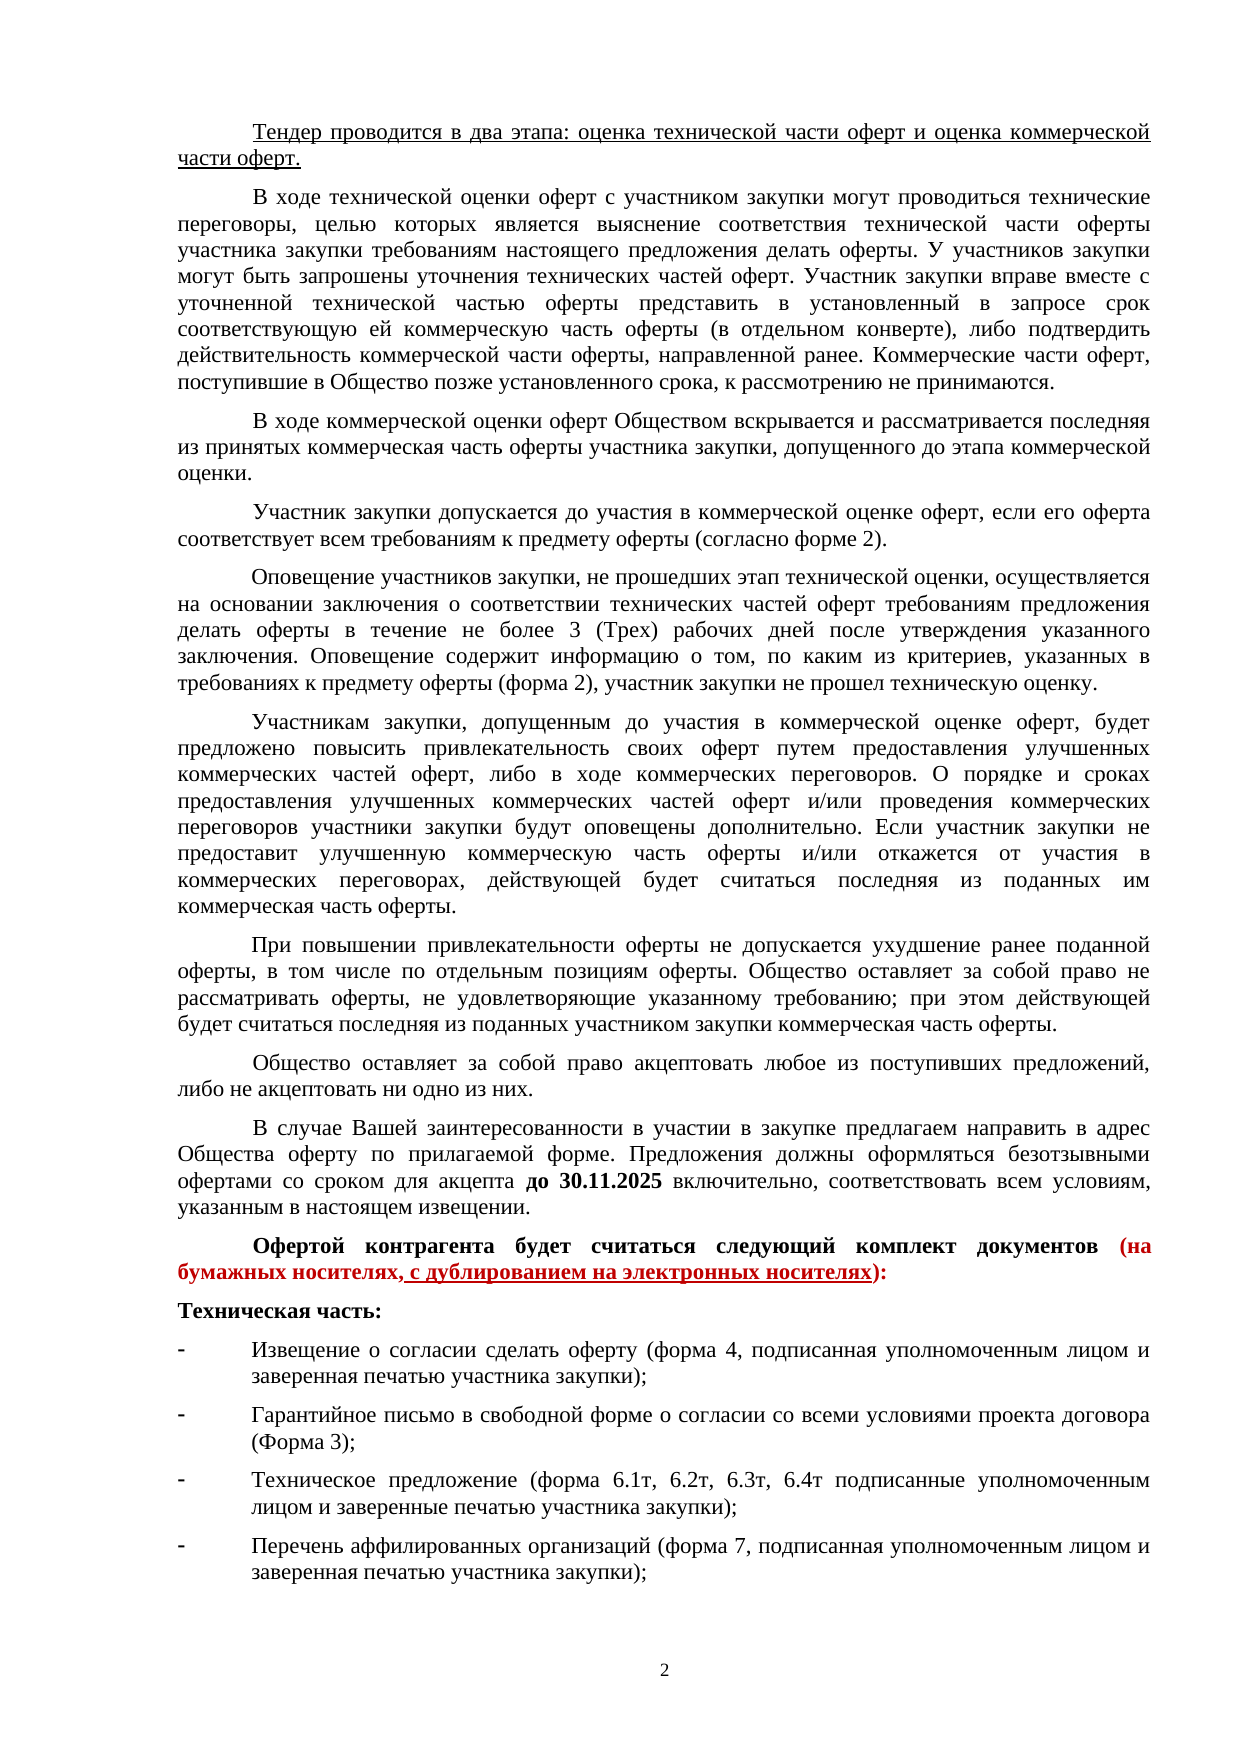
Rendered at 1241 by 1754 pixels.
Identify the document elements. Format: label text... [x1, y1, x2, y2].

list Перечень аффилированных организаций (форма 7, подписанная уполномоченным лицом и заверенная печатью участника закупки); [177, 1532, 1152, 1584]
list Оповещение участников закупки, не прошедших этап технической оценки, осуществляется на основании заключения о соответствии технических частей оферт требованиям предложения делать оферты в течение не более 3 (Трех) рабочих дней после утверждения указанного заключения. Оповещение содержит информацию о том, по каким из критериев, указанных в требованиях к предмету оферты (форма 2), участник закупки не прошел техническую оценку. [177, 563, 1152, 695]
text В случае Вашей заинтересованности в участии в закупке предлагаем направить в адрес Общества оферту по прилагаемой форме. Предложения должны оформляться безотзывными офертами со сроком для акцепта до 30.11.2025 включительно, соответствовать всем условиям, указанным в настоящем извещении. [177, 1114, 1152, 1219]
text Техническая часть: [177, 1297, 1152, 1324]
text Участник закупки допускается до участия в коммерческой оценке оферт, если его оферта соответствует всем требованиям к предмету оферты (согласно форме 2). [177, 498, 1152, 551]
list При повышении привлекательности оферты не допускается ухудшение ранее поданной оферты, в том числе по отдельным позициям оферты. Общество оставляет за собой право не рассматривать оферты, не удовлетворяющие указанному требованию; при этом действующей будет считаться последняя из поданных участником закупки коммерческая часть оферты. [177, 931, 1152, 1036]
list Гарантийное письмо в свободной форме о согласии со всеми условиями проекта договора (Форма 3); [177, 1401, 1152, 1454]
text Тендер проводится в два этапа: оценка технической части оферт и оценка коммерческой части оферт. [177, 118, 1152, 171]
list Участникам закупки, допущенным до участия в коммерческой оценке оферт, будет предложено повысить привлекательность своих оферт путем предоставления улучшенных коммерческих частей оферт, либо в ходе коммерческих переговоров. О порядке и сроках предоставления улучшенных коммерческих частей оферт и/или проведения коммерческих переговоров участники закупки будут оповещены дополнительно. Если участник закупки не предоставит улучшенную коммерческую часть оферты и/или откажется от участия в коммерческих переговорах, действующей будет считаться последняя из поданных им коммерческая часть оферты. [177, 708, 1152, 918]
list Техническое предложение (форма 6.1т, 6.2т, 6.3т, 6.4т подписанные уполномоченным лицом и заверенные печатью участника закупки); [177, 1467, 1152, 1519]
list Извещение о согласии сделать оферту (форма 4, подписанная уполномоченным лицом и заверенная печатью участника закупки); [177, 1336, 1152, 1389]
text Общество оставляет за собой право акцептовать любое из поступивших предложений, либо не акцептовать ни одно из них. [177, 1049, 1152, 1102]
text В ходе коммерческой оценки оферт Обществом вскрывается и рассматривается последняя из принятых коммерческая часть оферты участника закупки, допущенного до этапа коммерческой оценки. [177, 407, 1152, 486]
text Офертой контрагента будет считаться следующий комплект документов (на бумажных носителях, с дублированием на электронных носителях): [177, 1232, 1152, 1285]
text В ходе технической оценки оферт с участником закупки могут проводиться технические переговоры, целью которых является выяснение соответствия технической части оферты участника закупки требованиям настоящего предложения делать оферты. У участников закупки могут быть запрошены уточнения технических частей оферт. Участник закупки вправе вместе с уточненной технической частью оферты представить в установленный в запросе срок соответствующую ей коммерческую часть оферты (в отдельном конверте), либо подтвердить действительность коммерческой части оферты, направленной ранее. Коммерческие части оферт, поступившие в Общество позже установленного срока, к рассмотрению не принимаются. [177, 183, 1152, 394]
